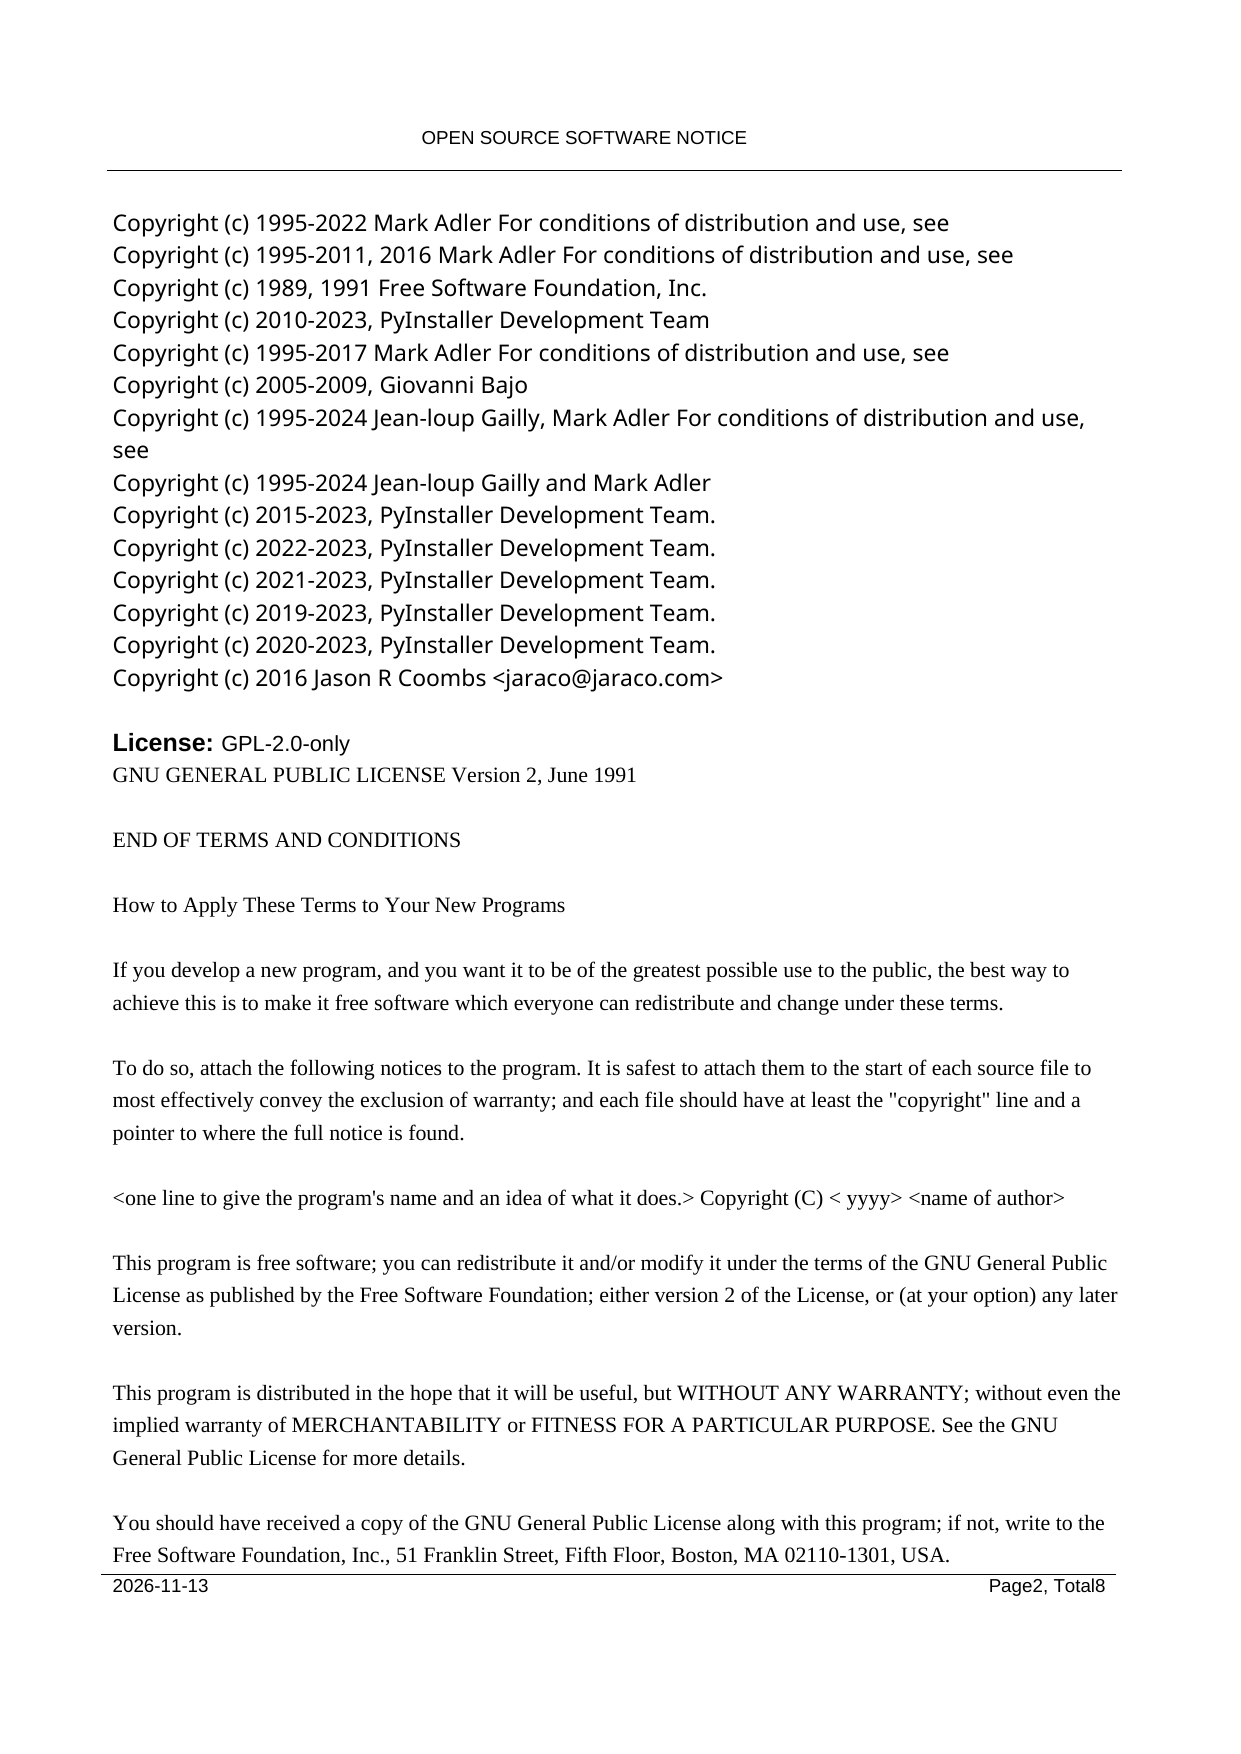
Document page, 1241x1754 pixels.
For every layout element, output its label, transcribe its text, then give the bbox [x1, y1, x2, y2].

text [112, 206, 1128, 726]
text License: GPL-2.0-only [112, 726, 1128, 759]
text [112, 759, 1128, 1571]
